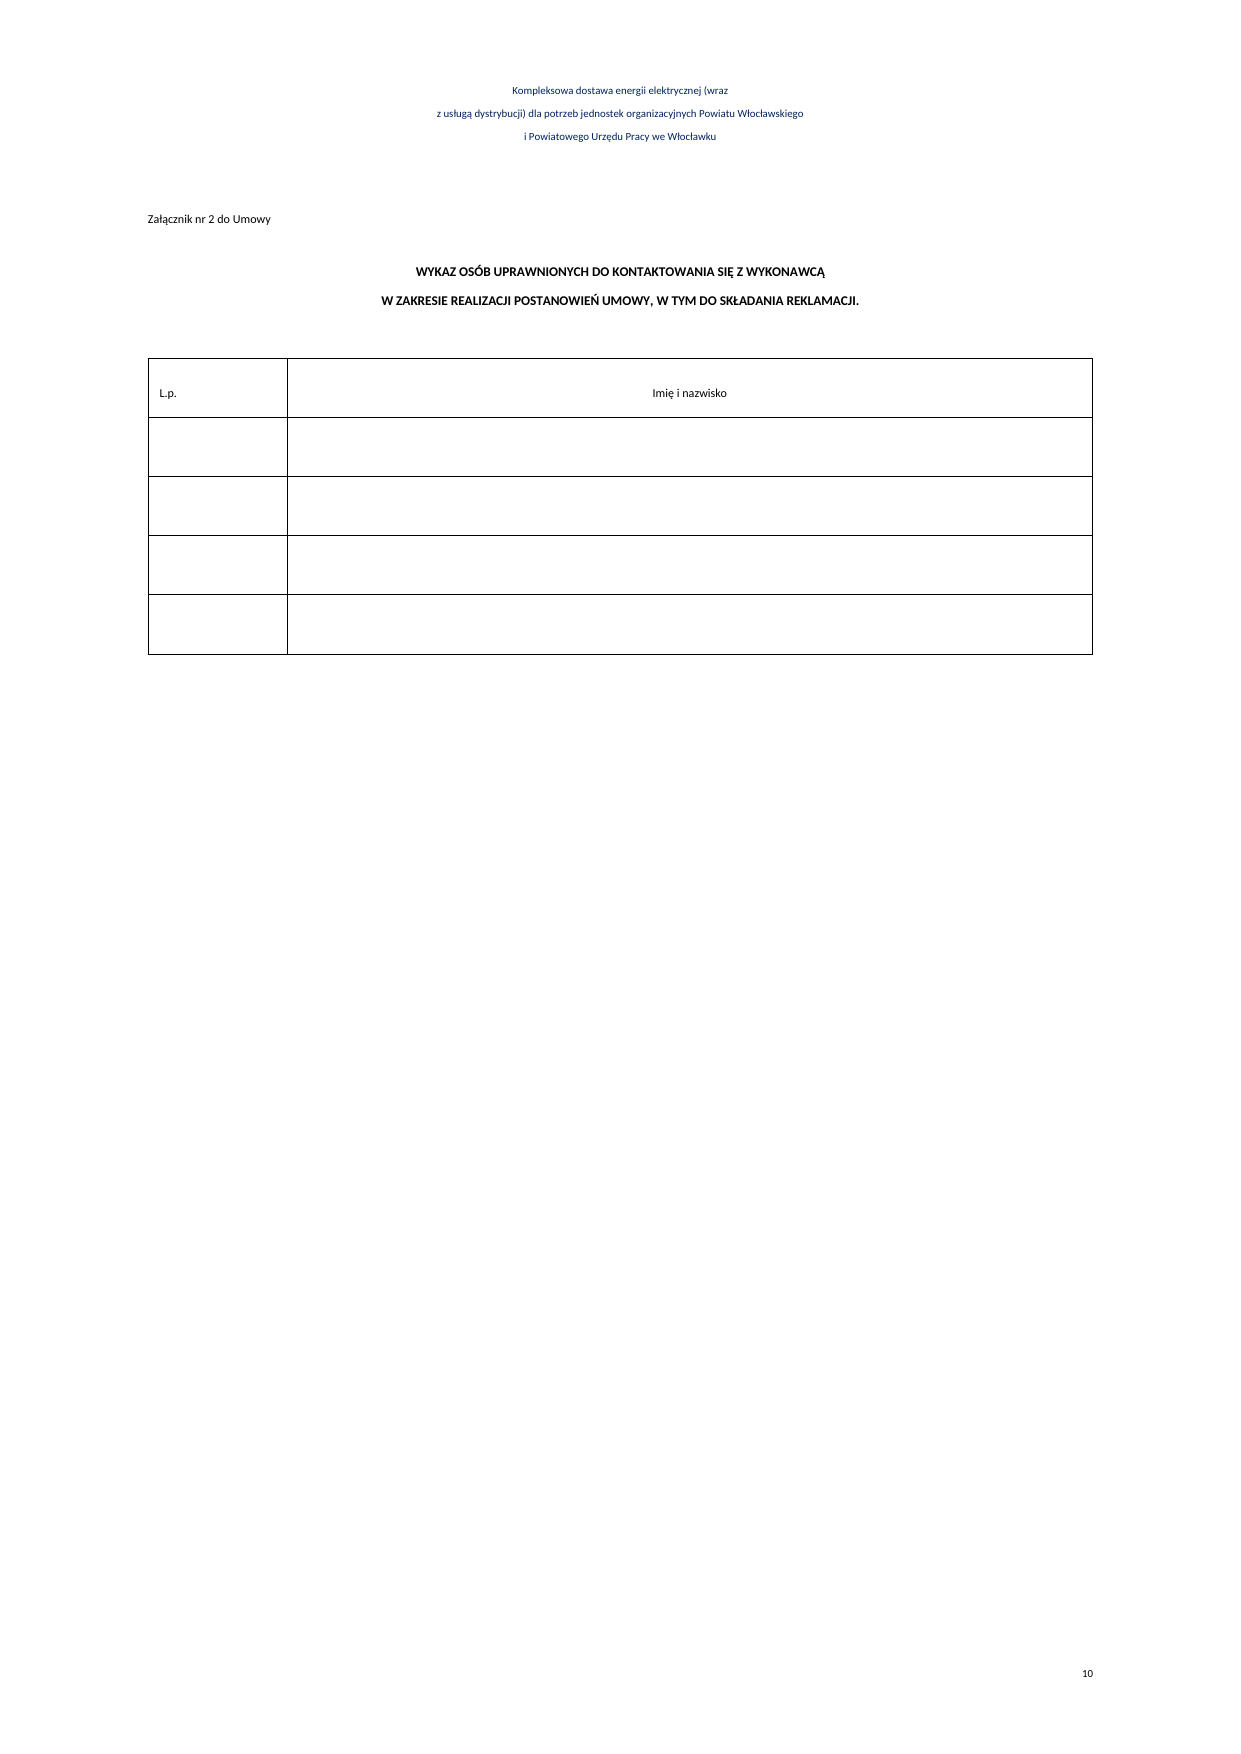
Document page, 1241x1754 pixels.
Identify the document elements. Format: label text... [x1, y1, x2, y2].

table_cell [288, 536, 1092, 594]
table_cell [288, 418, 1092, 476]
table_header L.p. [149, 359, 287, 417]
table_cell [149, 536, 287, 594]
text W ZAKRESIE REALIZACJI POSTANOWIEŃ UMOWY, W TYM DO SKŁADANIA REKLAMACJI. [148, 280, 1093, 308]
table_cell [149, 595, 287, 653]
table_header Imię i nazwisko [288, 359, 1092, 417]
table_cell [288, 595, 1092, 653]
table_cell [149, 418, 287, 476]
text Załącznik nr 2 do Umowy [148, 202, 1093, 227]
table_cell [149, 477, 287, 535]
table_cell [288, 477, 1092, 535]
text WYKAZ OSÓB UPRAWNIONYCH DO KONTAKTOWANIA SIĘ Z WYKONAWCĄ [148, 252, 1093, 280]
